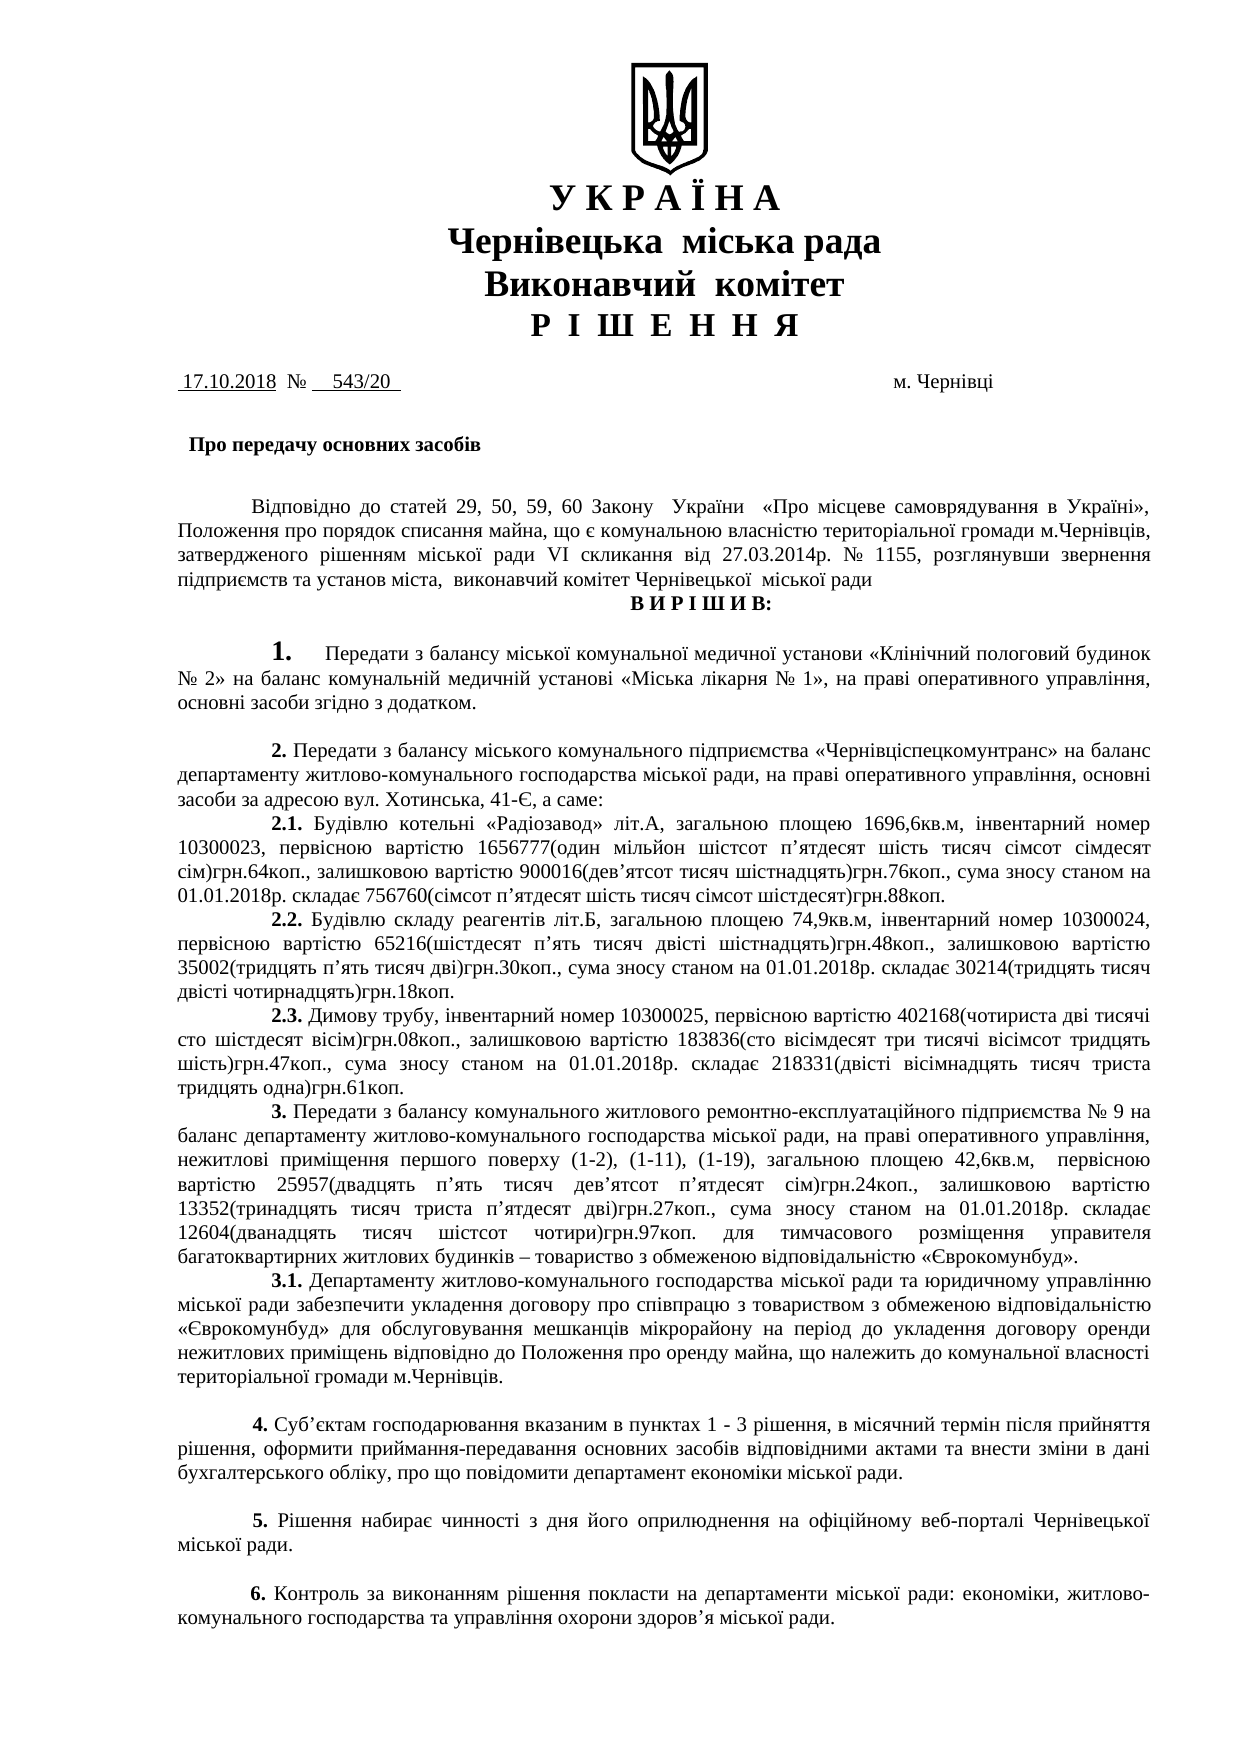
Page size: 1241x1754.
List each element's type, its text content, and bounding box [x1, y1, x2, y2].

text 17.10.2018 № 543/20 м. Чернівці [177, 369, 1152, 393]
text В И Р І Ш И В: [177, 591, 1152, 614]
text Відповідно до статей 29, 50, 59, 60 Закону України «Про місцеве самоврядування в Україні», Положення про порядок списання майна, що є комунальною власністю територіальної громади м.Чернівців, затвердженого рішенням міської ради VI скликання від 27.03.2014р. № 1155, розглянувши звернення підприємств та установ міста, виконавчий комітет Чернівецької міської ради [177, 494, 1152, 591]
table_header Про передачу основних засобів [177, 432, 720, 456]
subtitle Виконавчий комітет [177, 262, 1152, 305]
text У К Р А Ї Н А [177, 175, 1152, 218]
text 6. Контроль за виконанням рішення покласти на департаменти міської ради: економіки, житлово-комунального господарства та управління охорони здоров’я міської ради. [177, 1581, 1152, 1629]
text 2. Передати з балансу міського комунального підприємства «Чернівціспецкомунтранс» на баланс департаменту житлово-комунального господарства міської ради, на праві оперативного управління, основні засоби за адресою вул. Хотинська, 41-Є, а саме: [177, 738, 1152, 811]
text 3.1. Департаменту житлово-комунального господарства міської ради та юридичному управлінню міської ради забезпечити укладення договору про співпрацю з товариством з обмеженою відповідальністю «Єврокомунбуд» для обслуговування мешканців мікрорайону на період до укладення договору оренди нежитлових приміщень відповідно до Положення про оренду майна, що належить до комунальної власності територіальної громади м.Чернівців. [177, 1268, 1152, 1388]
text 3. Передати з балансу комунального житлового ремонтно-експлуатаційного підприємства № 9 на баланс департаменту житлово-комунального господарства міської ради, на праві оперативного управління, нежитлові приміщення першого поверху (1-2), (1-11), (1-19), загальною площею 42,6кв.м, первісною вартістю 25957(двадцять п’ять тисяч дев’ятсот п’ятдесят сім)грн.24коп., залишковою вартістю 13352(тринадцять тисяч триста п’ятдесят дві)грн.27коп., сума зносу станом на 01.01.2018р. складає 12604(дванадцять тисяч шістсот чотири)грн.97коп. для тимчасового розміщення управителя багатоквартирних житлових будинків – товариство з обмеженою відповідальністю «Єврокомунбуд». [177, 1099, 1152, 1268]
text Чернівецька міська рада [177, 218, 1152, 262]
text 2.2. Будівлю складу реагентів літ.Б, загальною площею 74,9кв.м, інвентарний номер 10300024, первісною вартістю 65216(шістдесят п’ять тисяч двісті шістнадцять)грн.48коп., залишковою вартістю 35002(тридцять п’ять тисяч дві)грн.30коп., сума зносу станом на 01.01.2018р. складає 30214(тридцять тисяч двісті чотирнадцять)грн.18коп. [177, 907, 1152, 1003]
text 4. Суб’єктам господарювання вказаним в пунктах 1 - 3 рішення, в місячний термін після прийняття рішення, оформити приймання-передавання основних засобів відповідними актами та внести зміни в дані бухгалтерського обліку, про що повідомити департамент економіки міської ради. [177, 1412, 1152, 1484]
subtitle Р І Ш Е Н Н Я [177, 305, 1152, 343]
text 5. Рішення набирає чинності з дня його оприлюднення на офіційному веб-порталі Чернівецької міської ради. [177, 1508, 1152, 1556]
text 2.3. Димову трубу, інвентарний номер 10300025, первісною вартістю 402168(чотириста дві тисячі сто шістдесят вісім)грн.08коп., залишковою вартістю 183836(сто вісімдесят три тисячі вісімсот тридцять шість)грн.47коп., сума зносу станом на 01.01.2018р. складає 218331(двісті вісімнадцять тисяч триста тридцять одна)грн.61коп. [177, 1003, 1152, 1099]
text 1. Передати з балансу міської комунальної медичної установи «Клінічний пологовий будинок № 2» на баланс комунальній медичній установі «Міська лікарня № 1», на праві оперативного управління, основні засоби згідно з додатком. [177, 634, 1152, 714]
text 2.1. Будівлю котельні «Радіозавод» літ.А, загальною площею 1696,6кв.м, інвентарний номер 10300023, первісною вартістю 1656777(один мільйон шістсот п’ятдесят шість тисяч сімсот сімдесят сім)грн.64коп., залишковою вартістю 900016(дев’ятсот тисяч шістнадцять)грн.76коп., сума зносу станом на 01.01.2018р. складає 756760(сімсот п’ятдесят шість тисяч сімсот шістдесят)грн.88коп. [177, 811, 1152, 907]
